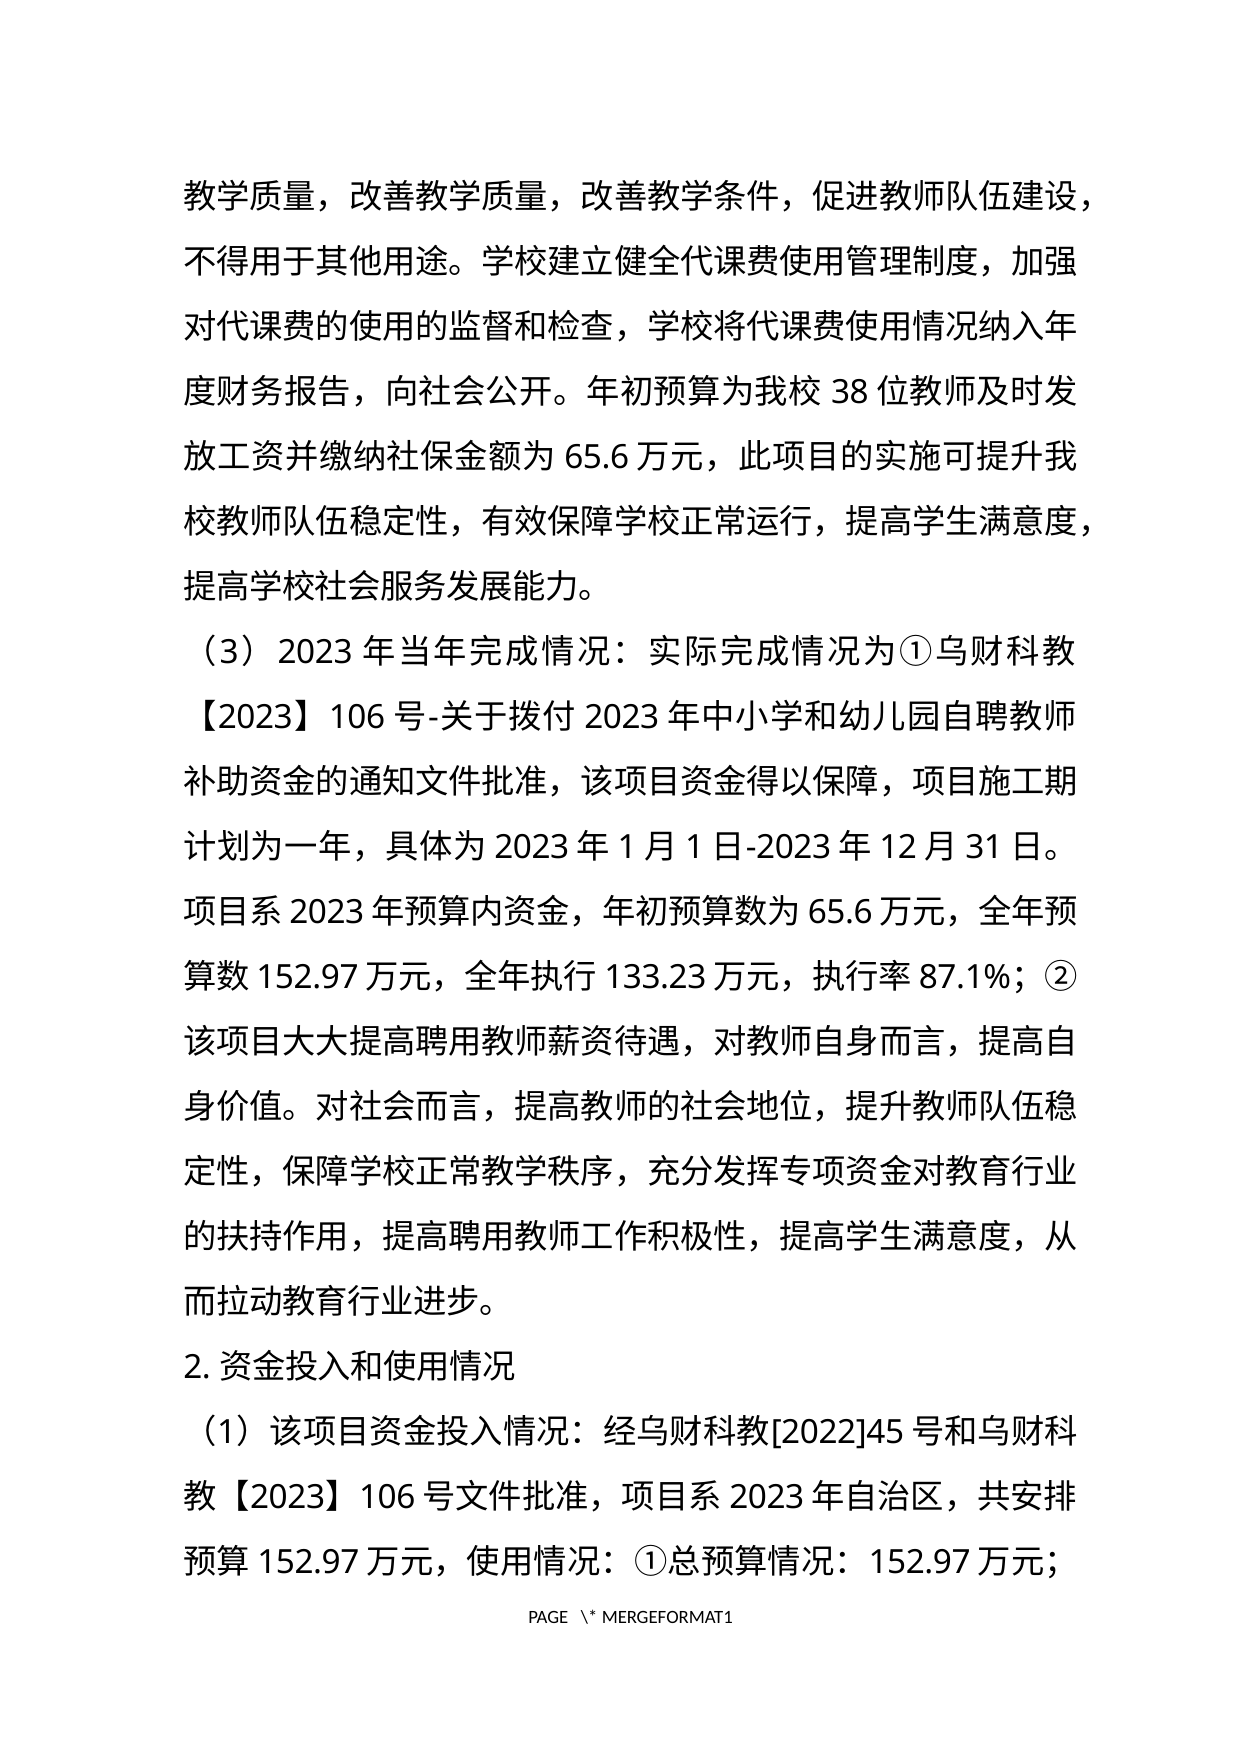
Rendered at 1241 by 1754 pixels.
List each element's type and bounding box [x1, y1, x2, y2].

text [183, 162, 1078, 1592]
